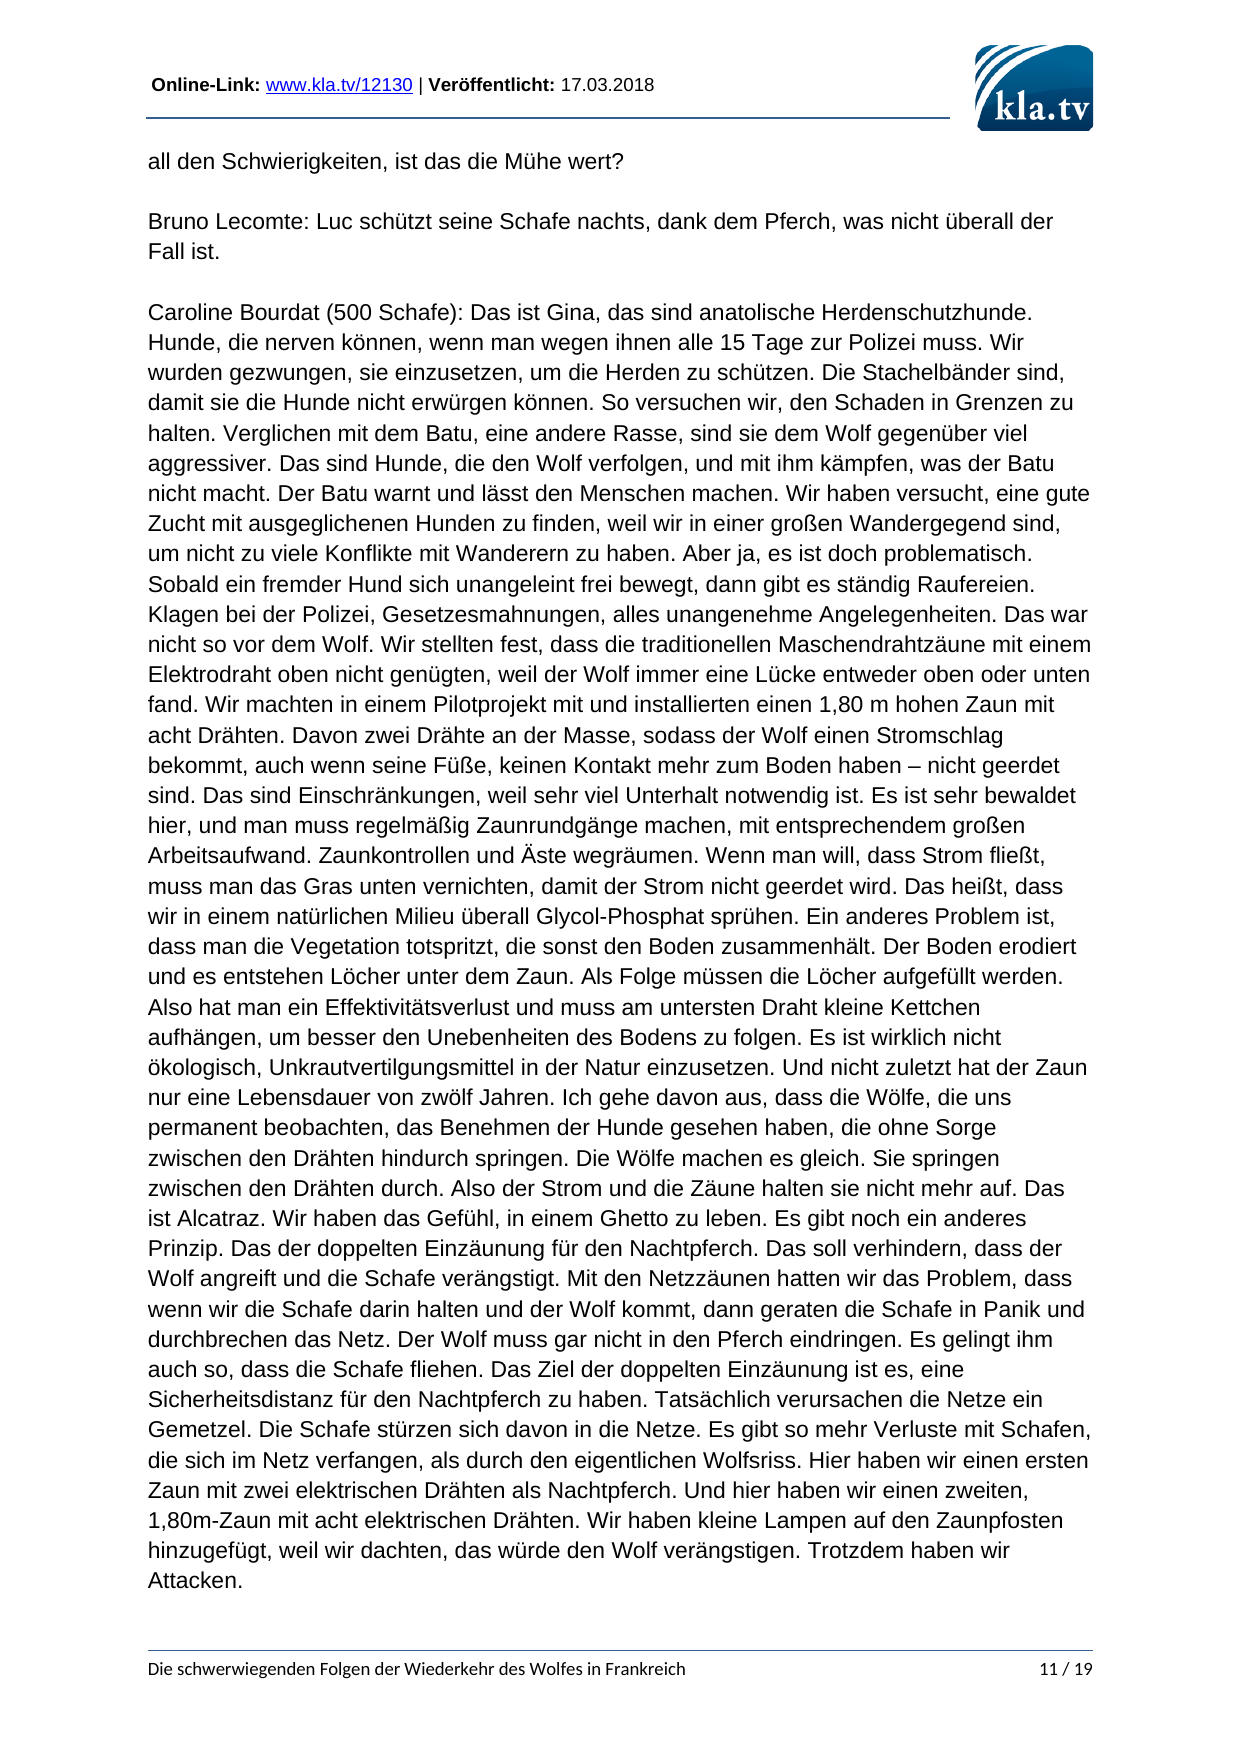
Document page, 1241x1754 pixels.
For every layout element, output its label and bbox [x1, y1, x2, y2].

text [148, 148, 1093, 1624]
